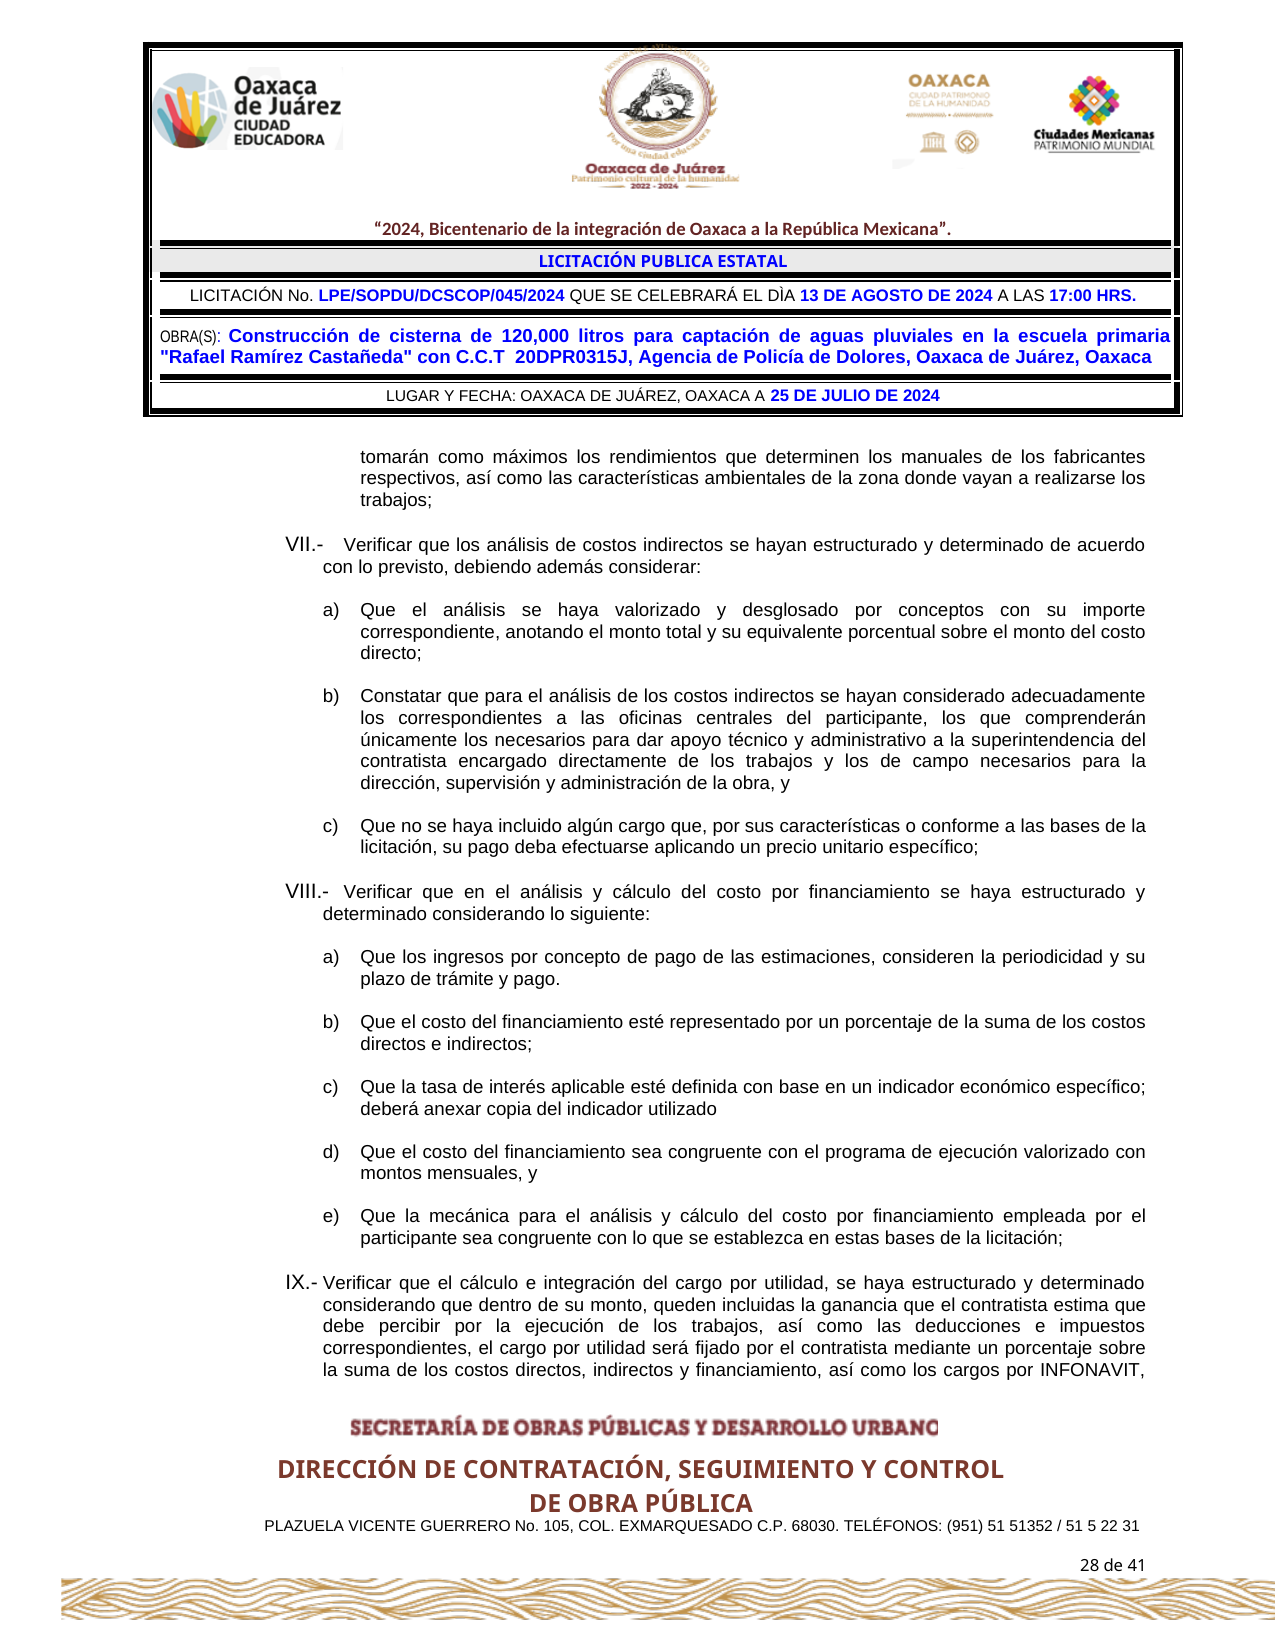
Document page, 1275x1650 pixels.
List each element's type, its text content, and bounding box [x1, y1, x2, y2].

list Verificar que en el análisis y cálculo del costo por financiamiento se haya estructurado y determinado considerando lo siguiente: [285, 879, 1146, 925]
list Que el costo del financiamiento sea congruente con el programa de ejecución valorizado con montos mensuales, y [323, 1140, 1146, 1183]
list Que no se haya incluido algún cargo que, por sus características o conforme a las bases de la licitación, su pago deba efectuarse aplicando un precio unitario específico; [323, 814, 1146, 858]
picture [892, 61, 1174, 169]
picture [152, 67, 344, 150]
list Verificar que los análisis de costos indirectos se hayan estructurado y determinado de acuerdo con lo previsto, debiendo además considerar: [285, 532, 1146, 577]
list Que el costo del financiamiento esté representado por un porcentaje de la suma de los costos directos e indirectos; [323, 1011, 1146, 1054]
list Que el análisis se haya valorizado y desglosado por conceptos con su importe correspondiente, anotando el monto total y su equivalente porcentual sobre el monto del costo directo; [323, 599, 1146, 664]
list Que la mecánica para el análisis y cálculo del costo por financiamiento empleada por el participante sea congruente con lo que se establezca en estas bases de la licitación; [323, 1205, 1146, 1248]
list Que los ingresos por concepto de pago de las estimaciones, consideren la periodicidad y su plazo de trámite y pago. [323, 946, 1146, 989]
list Que la tasa de interés aplicable esté definida con base en un indicador económico específico; deberá anexar copia del indicador utilizado [323, 1076, 1146, 1119]
list Constatar que para el análisis de los costos indirectos se hayan considerado adecuadamente los correspondientes a las oficinas centrales del participante, los que comprenderán únicamente los necesarios para dar apoyo técnico y administrativo a la superintendencia del contratista encargado directamente de los trabajos y los de campo necesarios para la dirección, supervisión y administración de la obra, y [323, 685, 1146, 793]
